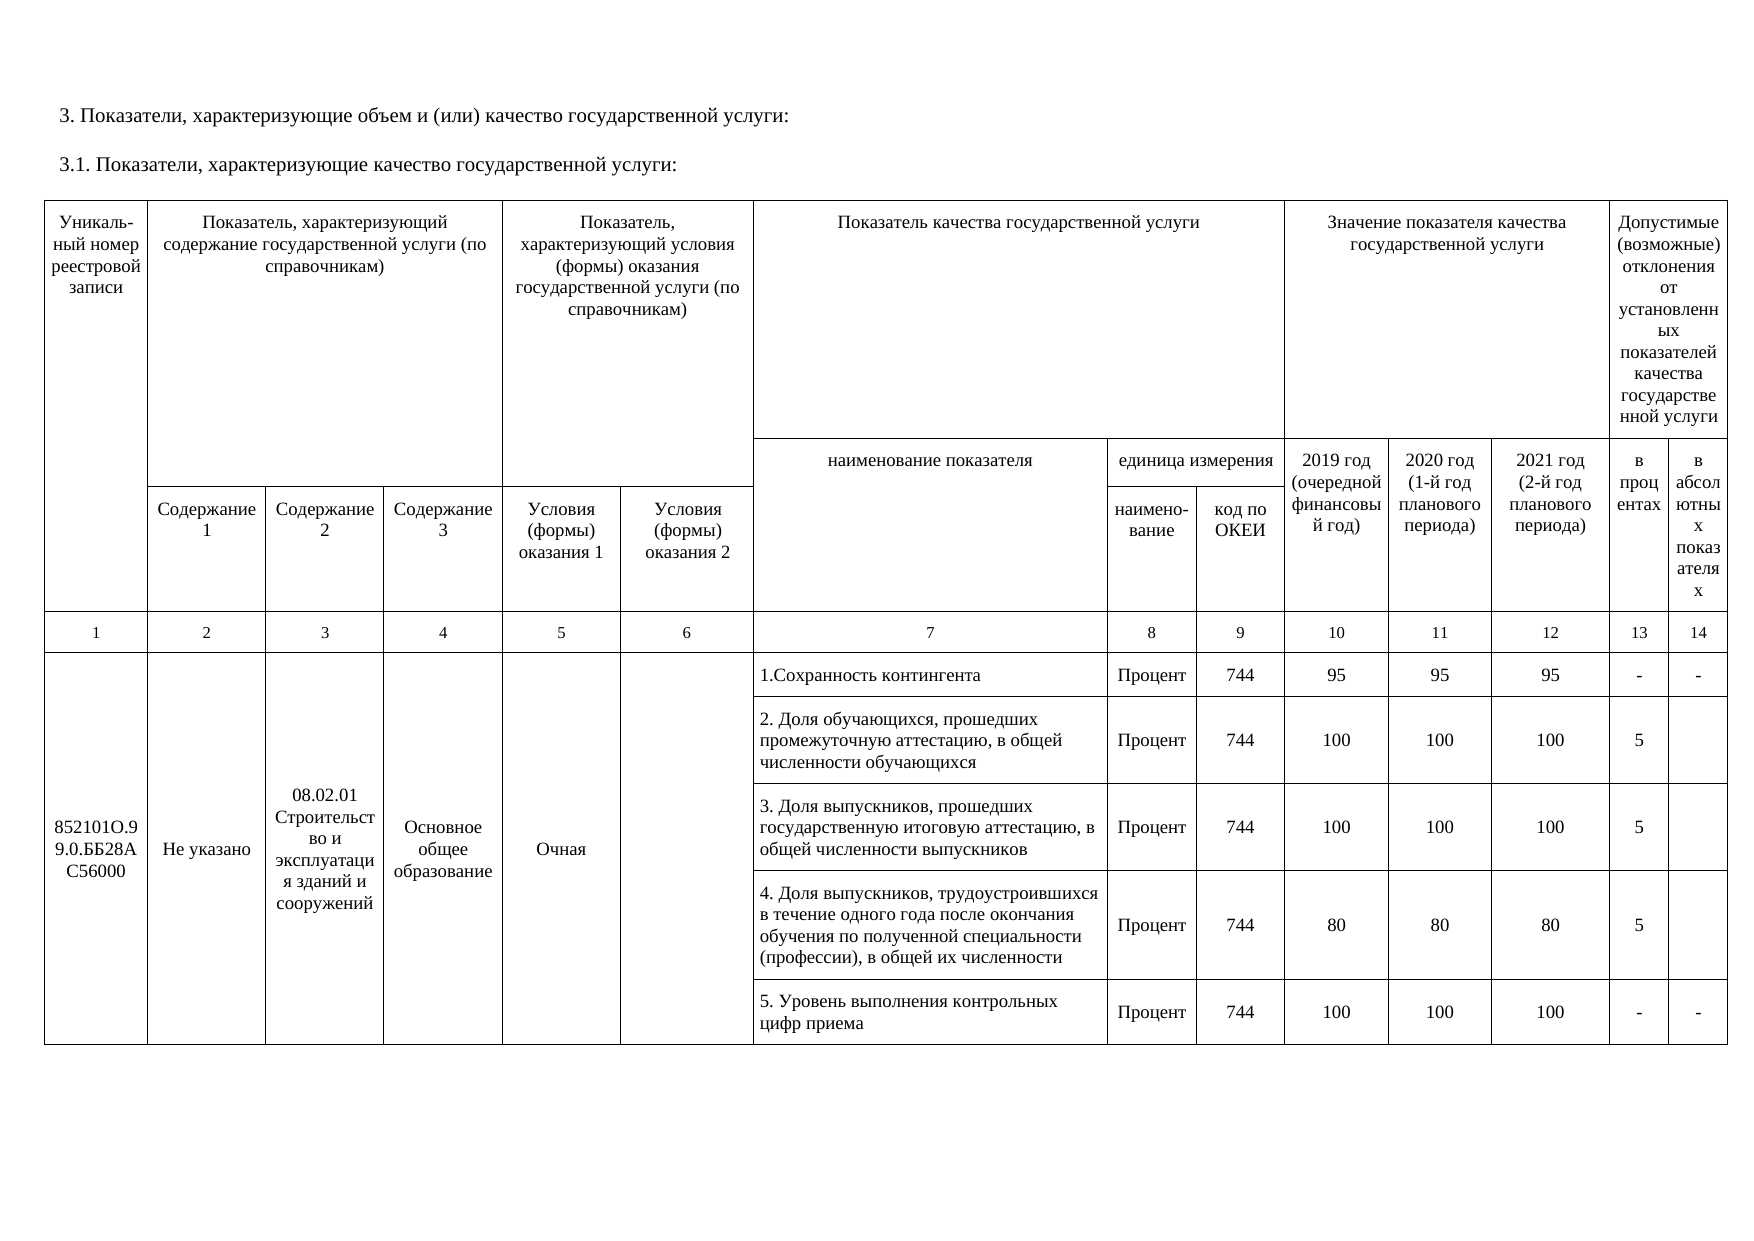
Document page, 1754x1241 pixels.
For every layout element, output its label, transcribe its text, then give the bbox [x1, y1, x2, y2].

table_cell 5. Уровень выполнения контрольных цифр приема [754, 980, 1107, 1044]
table_cell Условия (формы) оказания 2 [621, 487, 753, 611]
table_cell 7 [754, 612, 1107, 652]
table_cell 744 [1197, 871, 1284, 979]
table_cell Условия (формы) оказания 1 [503, 487, 620, 611]
table_cell 2. Доля обучающихся, прошедших промежуточную аттестацию, в общей численности обучающихся [754, 697, 1107, 783]
table_cell Не указано [148, 653, 265, 1044]
table_cell 852101О.99.0.ББ28АС56000 [45, 653, 147, 1044]
table_cell 12 [1492, 612, 1609, 652]
table_cell 11 [1389, 612, 1491, 652]
table_cell код по ОКЕИ [1197, 487, 1284, 611]
table_header Значение показателя качества государственной услуги [1285, 201, 1609, 438]
table_cell 8 [1108, 612, 1196, 652]
table_cell 3. Доля выпускников, прошедших государственную итоговую аттестацию, в общей численности выпускников [754, 784, 1107, 870]
table_cell 5 [1610, 871, 1668, 979]
table_cell 13 [1610, 612, 1668, 652]
table_cell 4 [384, 612, 502, 652]
table_cell [1669, 697, 1727, 783]
table_cell 744 [1197, 653, 1284, 696]
table_cell 1.Сохранность контингента [754, 653, 1107, 696]
table_cell наименование показателя [754, 439, 1107, 611]
table_cell 100 [1492, 784, 1609, 870]
table_cell 5 [1610, 697, 1668, 783]
table_cell 80 [1389, 871, 1491, 979]
table_cell 744 [1197, 784, 1284, 870]
table_cell - [1669, 980, 1727, 1044]
table_cell 2020 год (1-й год планового периода) [1389, 439, 1491, 611]
table_cell 100 [1492, 697, 1609, 783]
table_cell Содержание 2 [266, 487, 383, 611]
table_cell 95 [1389, 653, 1491, 696]
table_cell Процент [1108, 653, 1196, 696]
table_cell Очная [503, 653, 620, 1044]
table_cell Процент [1108, 784, 1196, 870]
table_cell 10 [1285, 612, 1388, 652]
table_cell в абсолютных показателях [1669, 439, 1727, 611]
table_cell 6 [621, 612, 753, 652]
table_cell 100 [1285, 784, 1388, 870]
table_cell 4. Доля выпускников, трудоустроившихся в течение одного года после окончания обучения по полученной специальности (профессии), в общей их численности [754, 871, 1107, 979]
table_cell [1669, 871, 1727, 979]
table_cell - [1610, 980, 1668, 1044]
table_cell 08.02.01 Строительство и эксплуатация зданий и сооружений [266, 653, 383, 1044]
table_cell - [1669, 653, 1727, 696]
table_cell в процентах [1610, 439, 1668, 611]
table_cell 9 [1197, 612, 1284, 652]
table_cell Основное общее образование [384, 653, 502, 1044]
table_header Допустимые (возможные) отклонения от установленных показателей качества государственной услуги [1610, 201, 1727, 438]
table_cell 80 [1285, 871, 1388, 979]
table_cell 95 [1492, 653, 1609, 696]
table_cell 100 [1389, 784, 1491, 870]
table_header Показатель, характеризующий содержание государственной услуги (по справочникам) [148, 201, 502, 486]
table_cell 2 [148, 612, 265, 652]
table_cell 744 [1197, 980, 1284, 1044]
table_cell Процент [1108, 871, 1196, 979]
table_cell Процент [1108, 980, 1196, 1044]
table_header Уникаль-ный номер реестровой записи [45, 201, 147, 611]
table_cell единица измерения [1108, 439, 1284, 486]
table_cell [621, 653, 753, 1044]
table_cell наимено- вание [1108, 487, 1196, 611]
table_header Показатель качества государственной услуги [754, 201, 1284, 438]
table_cell 3 [266, 612, 383, 652]
table_cell [1669, 784, 1727, 870]
table_cell 100 [1285, 697, 1388, 783]
table_cell - [1610, 653, 1668, 696]
text 3. Показатели, характеризующие объем и (или) качество государственной услуги: [59, 103, 1695, 127]
table_cell 5 [503, 612, 620, 652]
table_cell 1 [45, 612, 147, 652]
text 3.1. Показатели, характеризующие качество государственной услуги: [59, 152, 1695, 176]
table_cell 95 [1285, 653, 1388, 696]
table_cell Содержание 3 [384, 487, 502, 611]
table_cell Процент [1108, 697, 1196, 783]
table_cell 100 [1389, 980, 1491, 1044]
table_cell 80 [1492, 871, 1609, 979]
table_cell 100 [1389, 697, 1491, 783]
table_cell 2019 год (очередной финансовый год) [1285, 439, 1388, 611]
table_cell 2021 год (2-й год планового периода) [1492, 439, 1609, 611]
table_cell 14 [1669, 612, 1727, 652]
table_header Показатель, характеризующий условия (формы) оказания государственной услуги (по справочникам) [503, 201, 753, 486]
table_cell 744 [1197, 697, 1284, 783]
table_cell Содержание1 [148, 487, 265, 611]
table_cell 100 [1285, 980, 1388, 1044]
table_cell 5 [1610, 784, 1668, 870]
table_cell 100 [1492, 980, 1609, 1044]
